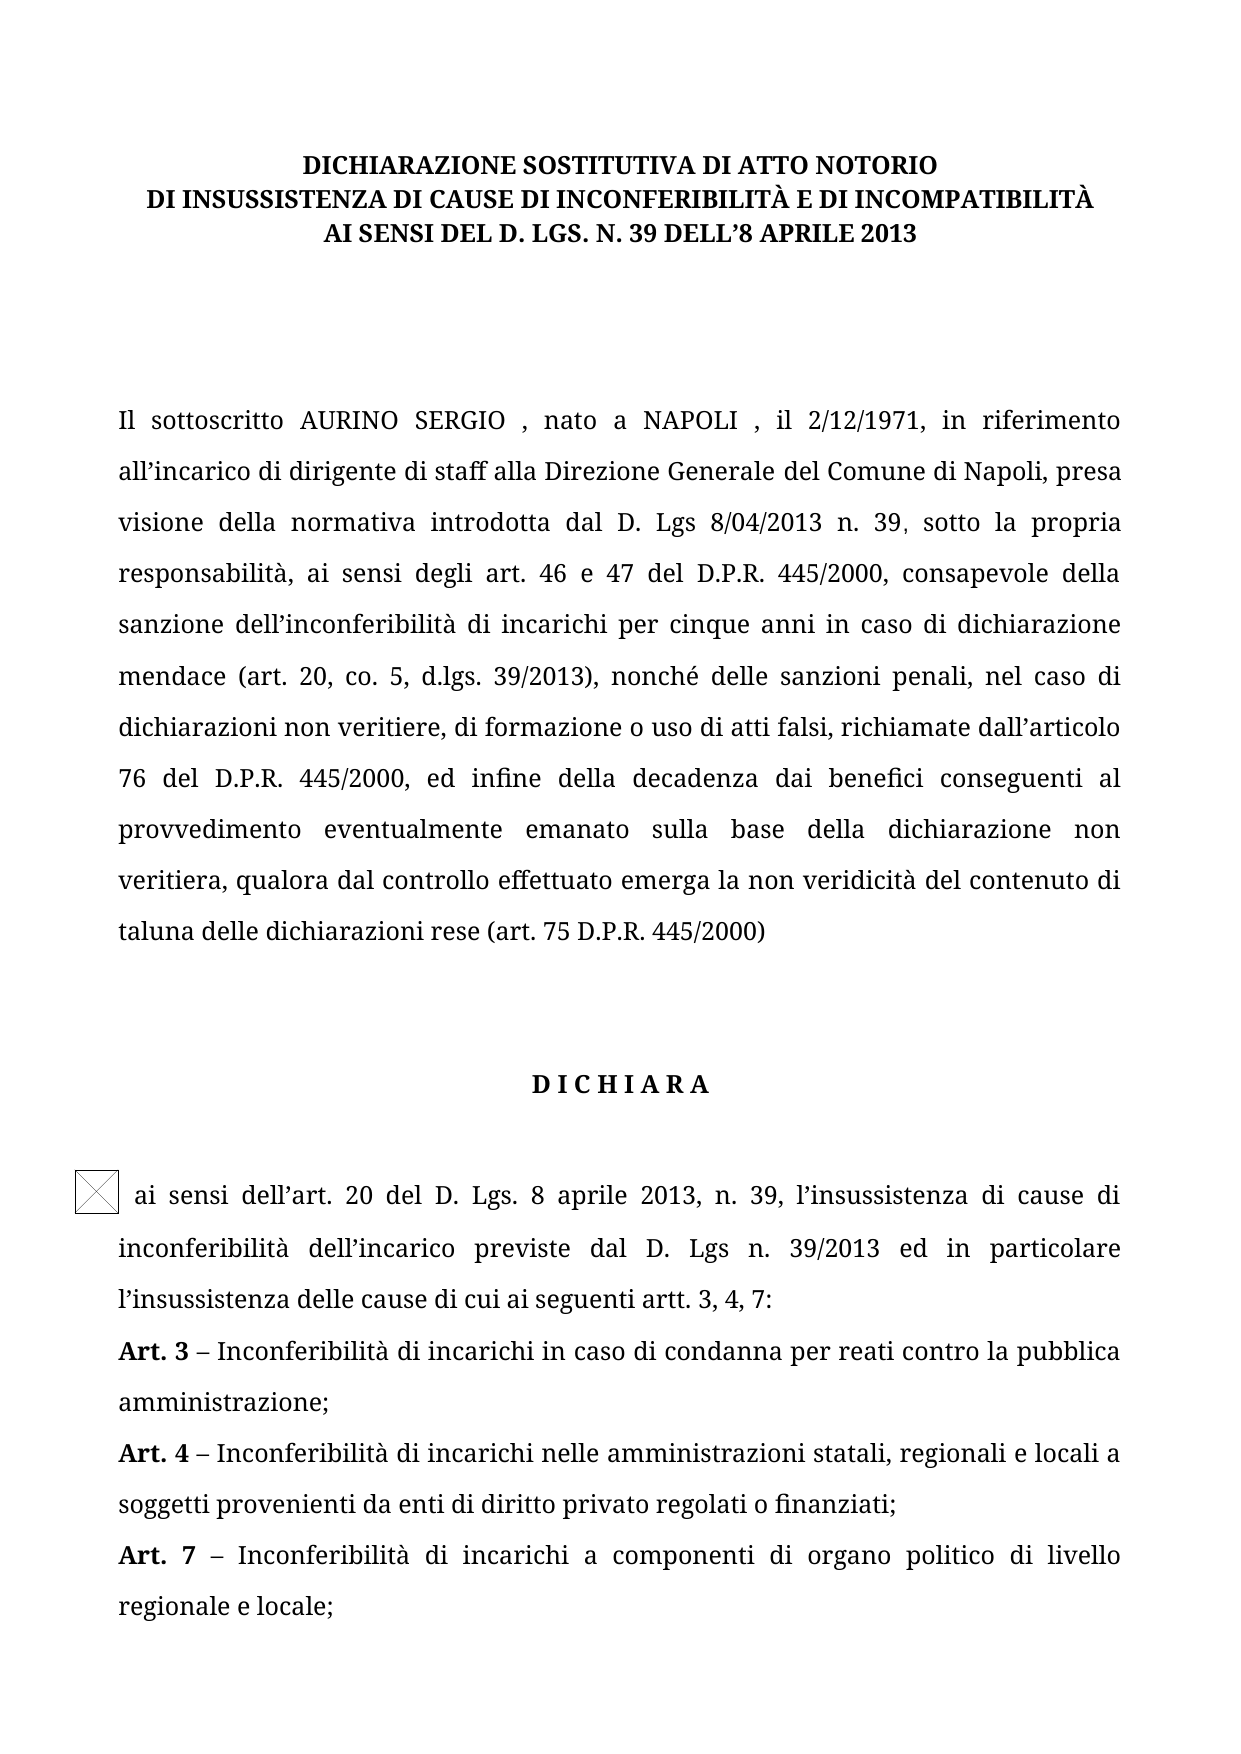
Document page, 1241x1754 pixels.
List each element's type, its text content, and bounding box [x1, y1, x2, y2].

text Art. 3 – Inconferibilità di incarichi in caso di condanna per reati contro la pubblica amministrazione; [118, 1333, 1122, 1418]
text Art. 4 – Inconferibilità di incarichi nelle amministrazioni statali, regionali e locali a soggetti provenienti da enti di diritto privato regolati o finanziati; [118, 1435, 1122, 1520]
text Art. 7 – Inconferibilità di incarichi a componenti di organo politico di livello regionale e locale; [118, 1537, 1122, 1622]
text Il sottoscritto AURINO SERGIO , nato a NAPOLI , il 2/12/1971, in riferimento all’incarico di dirigente di staff alla Direzione Generale del Comune di Napoli, presa visione della normativa introdotta dal D. Lgs 8/04/2013 n. 39, sotto la propria responsabilità, ai sensi degli art. 46 e 47 del D.P.R. 445/2000, consapevole della sanzione dell’inconferibilità di incarichi per cinque anni in caso di dichiarazione mendace (art. 20, co. 5, d.lgs. 39/2013), nonché delle sanzioni penali, nel caso di dichiarazioni non veritiere, di formazione o uso di atti falsi, richiamate dall’articolo 76 del D.P.R. 445/2000, ed infine della decadenza dai benefici conseguenti al provvedimento eventualmente emanato sulla base della dichiarazione non veritiera, qualora dal controllo effettuato emerga la non veridicità del contenuto di taluna delle dichiarazioni rese (art. 75 D.P.R. 445/2000) [118, 403, 1122, 947]
text AI SENSI DEL D. LGS. N. 39 DELL’8 APRILE 2013 [118, 216, 1122, 250]
text ai sensi dell’art. 20 del D. Lgs. 8 aprile 2013, n. 39, l’insussistenza di cause di inconferibilità dell’incarico previste dal D. Lgs n. 39/2013 ed in particolare l’insussistenza delle cause di cui ai seguenti artt. 3, 4, 7: [74, 1169, 1122, 1316]
text DI INSUSSISTENZA DI CAUSE DI INCONFERIBILITÀ E DI INCOMPATIBILITÀ [118, 182, 1122, 216]
text DICHIARAZIONE SOSTITUTIVA DI ATTO NOTORIO [118, 148, 1122, 182]
text D I C H I A R A [118, 1067, 1122, 1101]
